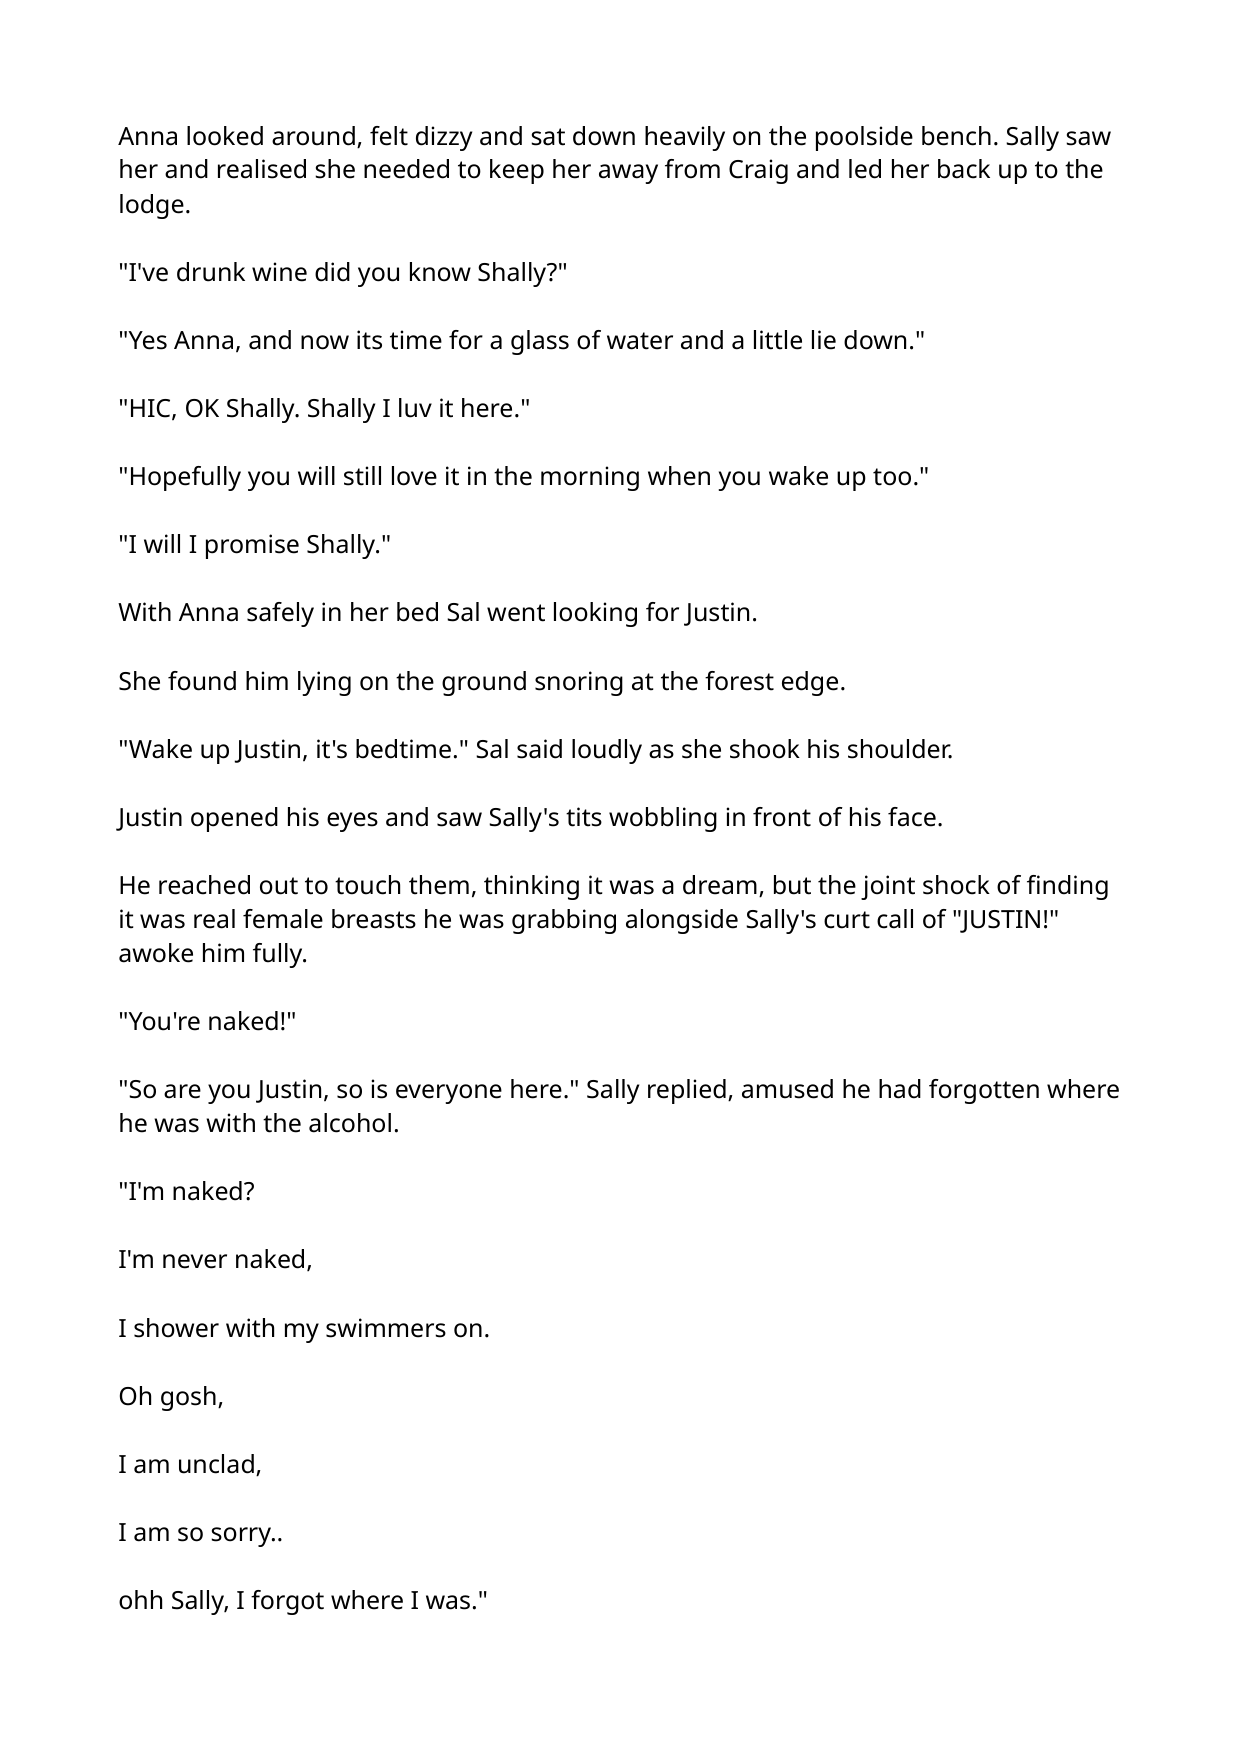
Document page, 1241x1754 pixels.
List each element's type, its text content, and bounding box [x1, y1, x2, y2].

text "Hopefully you will still love it in the morning when you wake up too." [118, 459, 1122, 493]
text Oh gosh, [118, 1378, 1122, 1412]
text "Yes Anna, and now its time for a glass of water and a little lie down." [118, 322, 1122, 357]
text ohh Sally, I forgot where I was." [118, 1583, 1122, 1617]
text "So are you Justin, so is everyone here." Sally replied, amused he had forgotten where he was with the alcohol. [118, 1072, 1122, 1140]
text I am unclad, [118, 1447, 1122, 1481]
text Anna looked around, felt dizzy and sat down heavily on the poolside bench. Sally saw her and realised she needed to keep her away from Craig and led her back up to the lodge. [118, 118, 1122, 220]
text With Anna safely in her bed Sal went looking for Justin. [118, 595, 1122, 629]
text "I've drunk wine did you know Shally?" [118, 254, 1122, 288]
text Justin opened his eyes and saw Sally's tits wobbling in front of his face. [118, 799, 1122, 833]
text "I will I promise Shally." [118, 527, 1122, 561]
text I'm never naked, [118, 1242, 1122, 1276]
text "HIC, OK Shally. Shally I luv it here." [118, 391, 1122, 425]
text "Wake up Justin, it's bedtime." Sal said loudly as she shook his shoulder. [118, 731, 1122, 765]
text I shower with my swimmers on. [118, 1310, 1122, 1344]
text I am so sorry.. [118, 1515, 1122, 1549]
text "I'm naked? [118, 1174, 1122, 1208]
text She found him lying on the ground snoring at the forest edge. [118, 663, 1122, 697]
text He reached out to touch them, thinking it was a dream, but the joint shock of finding it was real female breasts he was grabbing alongside Sally's curt call of "JUSTIN!" awoke him fully. [118, 867, 1122, 970]
text "You're naked!" [118, 1004, 1122, 1038]
